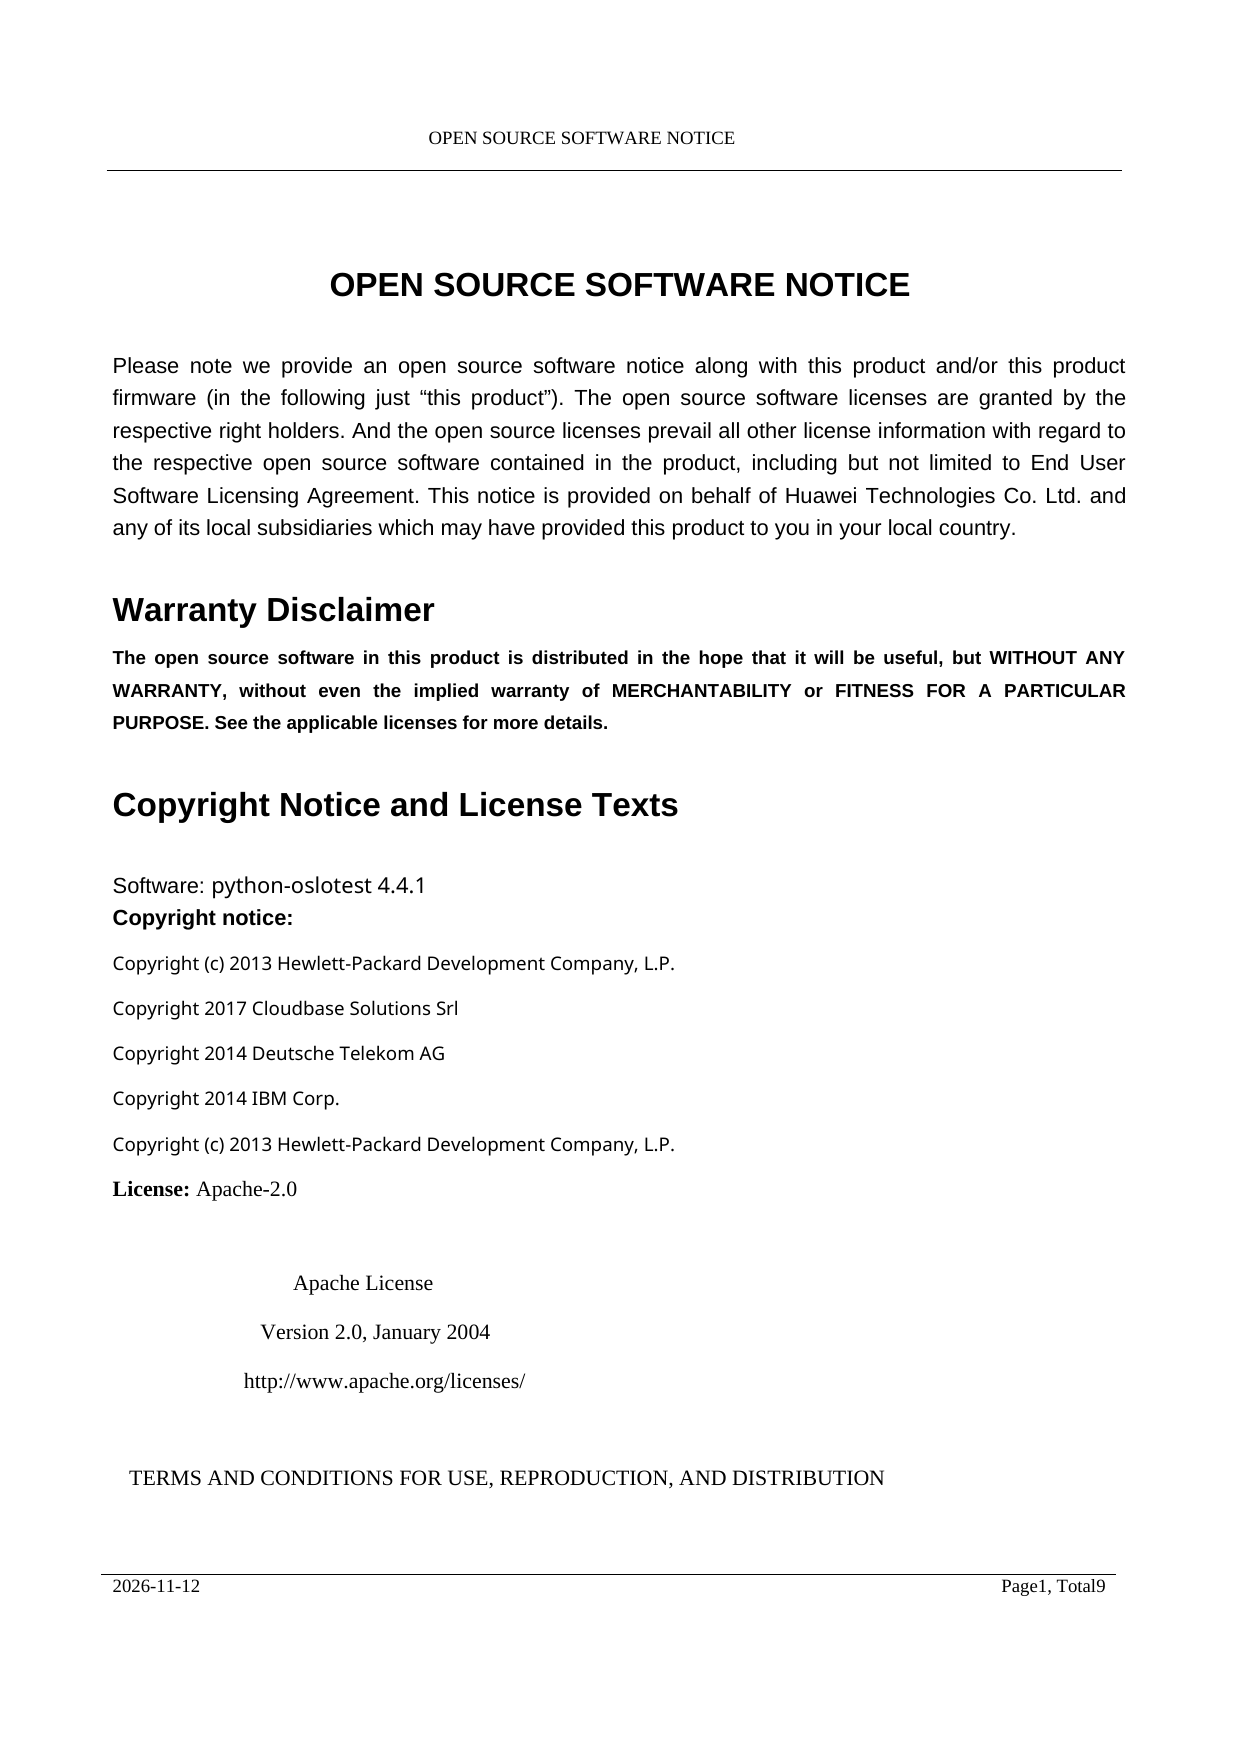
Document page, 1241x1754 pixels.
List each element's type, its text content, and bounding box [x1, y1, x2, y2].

text Copyright (c) 2013 Hewlett-Packard Development Company, L.P. [112, 1127, 1128, 1160]
text Copyright Notice and License Texts [112, 771, 1128, 836]
text Copyright 2017 Cloudbase Solutions Srl [112, 992, 1128, 1024]
text Please note we provide an open source software notice along with this product and/or this product firmware (in the following just “this product”). The open source software licenses are granted by the respective right holders. And the open source licenses prevail all other license information with regard to the respective open source software contained in the product, including but not limited to End User Software Licensing Agreement. This notice is provided on behalf of Huawei Technologies Co. Ltd. and any of its local subsidiaries which may have provided this product to you in your local country. [112, 349, 1128, 544]
text The open source software in this product is distributed in the hope that it will be useful, but WITHOUT ANY WARRANTY, without even the implied warranty of MERCHANTABILITY or FITNESS FOR A PARTICULAR PURPOSE. See the applicable licenses for more details. [112, 641, 1128, 739]
text Copyright 2014 IBM Corp. [112, 1082, 1128, 1115]
text Copyright 2014 Deutsche Telekom AG [112, 1037, 1128, 1069]
text License: Apache-2.0 [112, 1173, 1128, 1205]
text Warranty Disclaimer [112, 576, 1128, 641]
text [112, 1218, 1128, 1494]
text Software: python-oslotest 4.4.1 [112, 869, 1128, 901]
text OPEN SOURCE SOFTWARE NOTICE [112, 251, 1128, 316]
text Copyright notice: [112, 901, 1128, 934]
text Copyright (c) 2013 Hewlett-Packard Development Company, L.P. [112, 947, 1128, 979]
